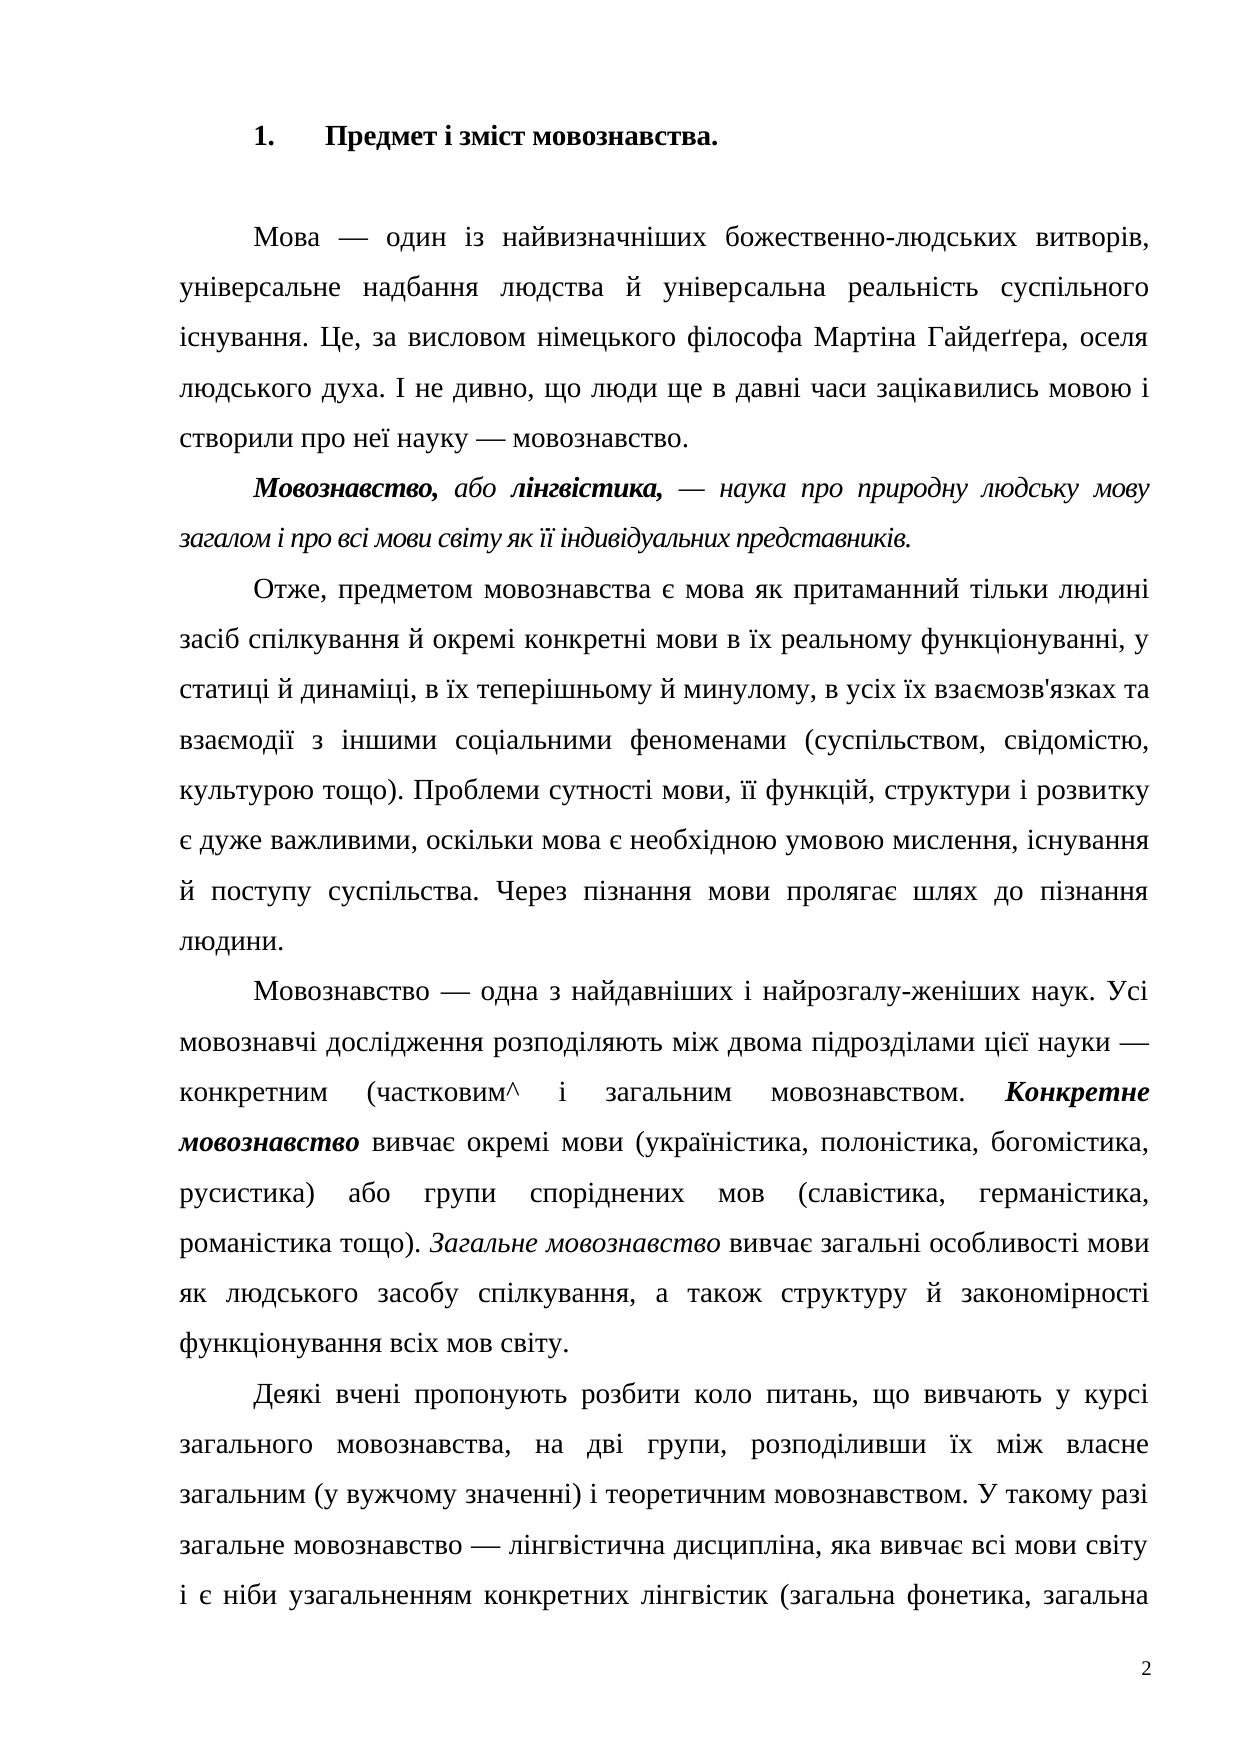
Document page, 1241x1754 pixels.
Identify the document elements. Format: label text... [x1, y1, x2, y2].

text Мовознавство, або лінгвістика, — наука про природну людську мову загалом і про всі мови світу як її індивідуальних представників. [179, 470, 1149, 554]
list Предмет і зміст мовознавства. [179, 118, 1152, 152]
text Мовознавство — одна з найдавніших і найрозгалу-женіших наук. Усі мовознавчі дослідження розподіляють між двома підрозділами цієї науки — конкретним (частковим^ і загальним мовознавством. Конкретне мовознавство вивчає окремі мови (україністика, полоністика, богомістика, русистика) або групи споріднених мов (славістика, германістика, романістика тощо). Загальне мовознавство вивчає загальні особливості мови як людського засобу спілкування, а також структуру й закономірності функціонування всіх мов світу. [179, 973, 1149, 1359]
text Отже, предметом мовознавства є мова як притаманний тільки людині засіб спілкування й окремі конкретні мови в їх реальному функціонуванні, у статиці й динаміці, в їх теперішньому й минулому, в усіх їх взаємозв'язках та взаємодії з іншими соціальними феноменами (суспільством, свідомістю, культурою тощо). Проблеми сутності мови, її функцій, структури і розвитку є дуже важливими, оскільки мова є необхідною умовою мислення, існування й поступу суспільства. Через пізнання мови пролягає шлях до пізнання людини. [179, 571, 1149, 957]
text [179, 1376, 1149, 1611]
text Мова — один із найвизначніших божественно-людських витворів, універсальне надбання людства й універсальна реальність суспільного існування. Це, за висловом німецького філософа Мартіна Гайдеґґера, оселя людського духа. І не дивно, що люди ще в давні часи зацікавились мовою і створили про неї науку — мовознавство. [179, 219, 1149, 453]
